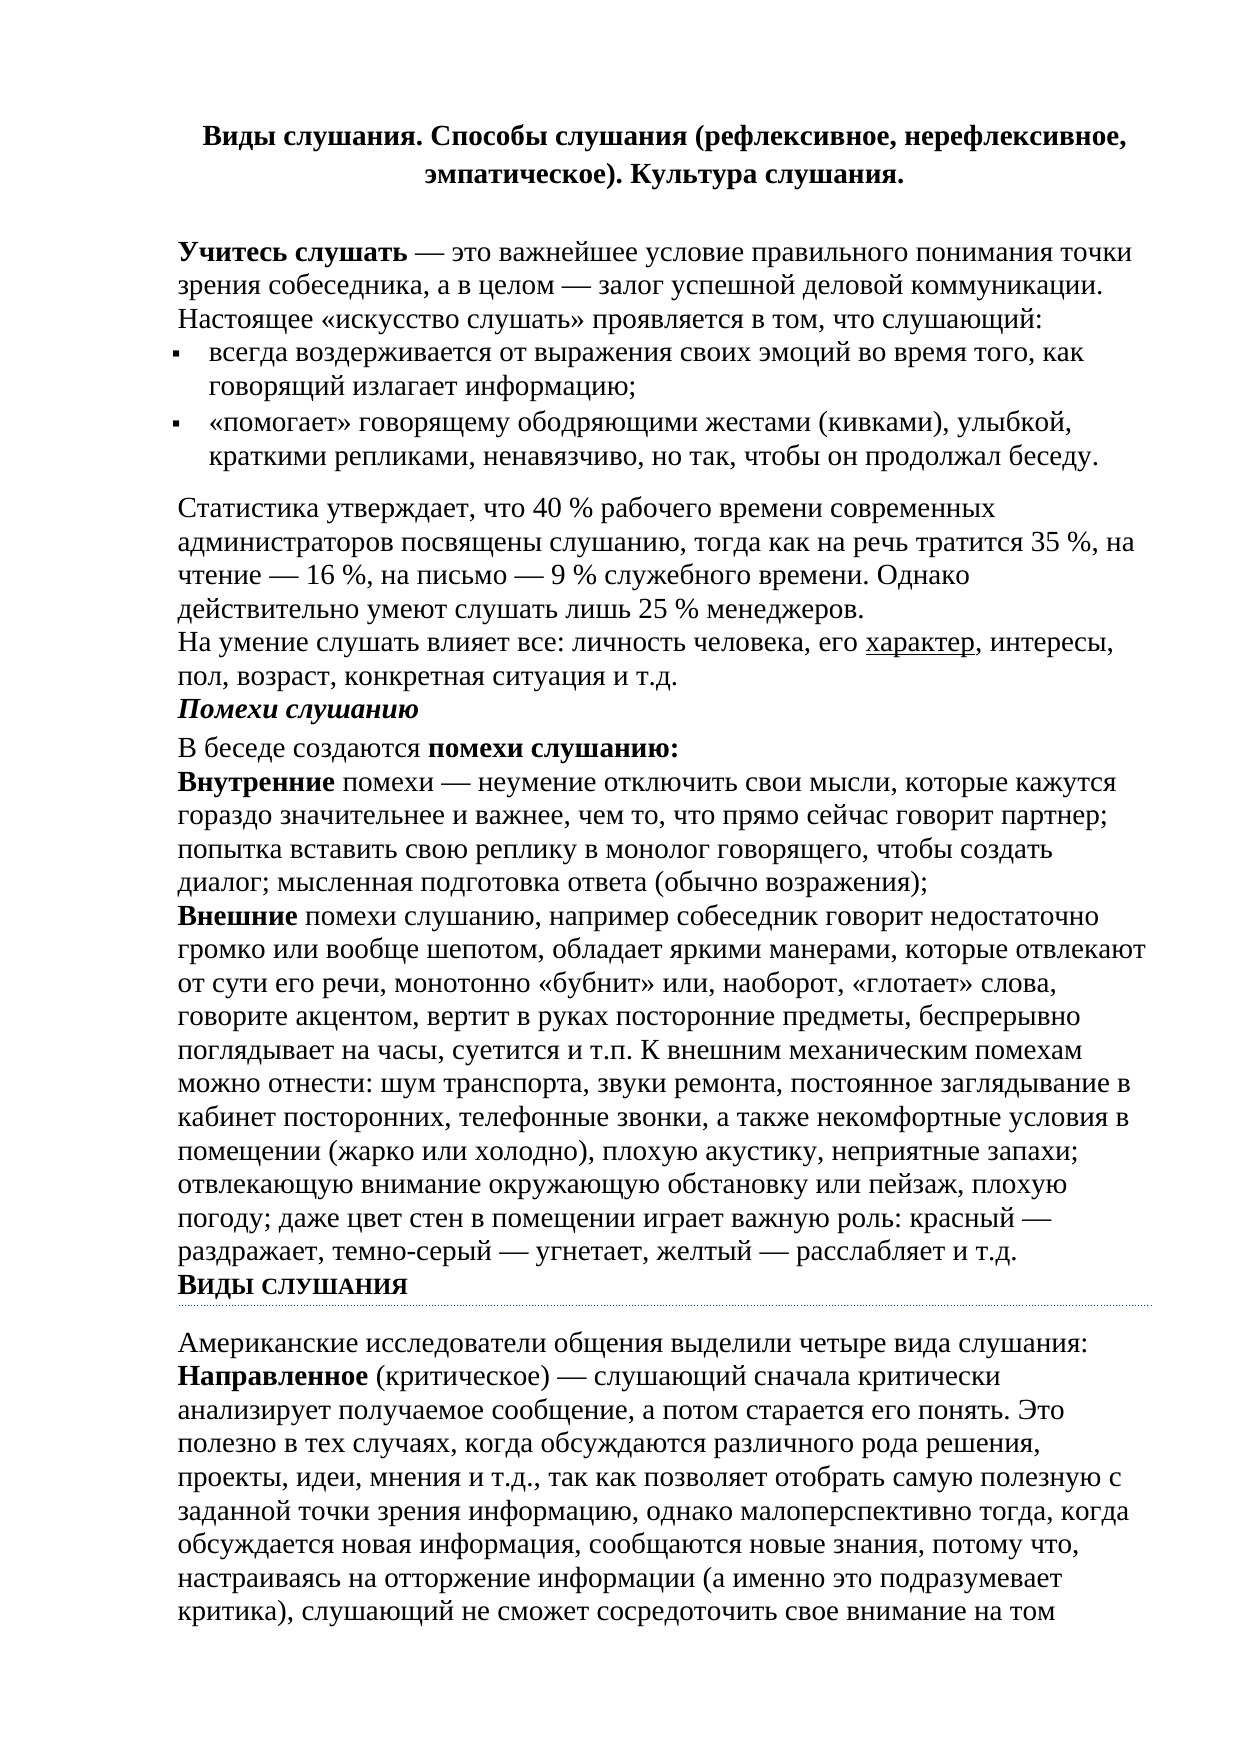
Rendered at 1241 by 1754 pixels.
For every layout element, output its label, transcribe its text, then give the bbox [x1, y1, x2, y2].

list «помогает» говорящему ободряющими жестами (кивками), улыбкой, краткими репликами, ненавязчиво, но так, чтобы он продолжал беседу. [171, 404, 1152, 472]
text Статистика утверждает, что 40 % рабочего времени современных администраторов посвящены слушанию, тогда как на речь тратится 35 %, на чтение — 16 %, на письмо — 9 % служебного времени. Однако действительно умеют слушать лишь 25 % менеджеров. [177, 490, 1152, 624]
text Внутренние помехи — неумение отключить свои мысли, которые кажутся гораздо значительнее и важнее, чем то, что прямо сейчас говорит партнер; попытка вставить свою реплику в монолог говорящего, чтобы создать диалог; мысленная подготовка ответа (обычно возражения); [177, 764, 1152, 898]
text На умение слушать влияет все: личность человека, его характер, интересы, пол, возраст, конкретная ситуация и т.д. [177, 624, 1152, 692]
text Американские исследователи общения выделили четыре вида слушания: [177, 1325, 1152, 1358]
text Виды слушания. Способы слушания (рефлексивное, нерефлексивное, эмпатическое). Культура слушания. [177, 118, 1152, 190]
list всегда воздерживается от выражения своих эмоций во время того, как говорящий излагает информацию; [171, 334, 1152, 401]
text В беседе создаются помехи слушанию: [177, 730, 1152, 764]
text Учитесь слушать — это важнейшее условие правильного понимания точки зрения собеседника, а в целом — залог успешной деловой коммуникации. Настоящее «искусство слушать» проявляется в том, что слушающий: [177, 234, 1152, 334]
text Внешние помехи слушанию, например собеседник говорит недостаточно громко или вообще шепотом, обладает яркими манерами, которые отвлекают от сути его речи, монотонно «бубнит» или, наоборот, «глотает» слова, говорите акцентом, вертит в руках посторонние предметы, беспрерывно поглядывает на часы, суетится и т.п. К внешним механическим помехам можно отнести: шум транспорта, звуки ремонта, постоянное заглядывание в кабинет посторонних, телефонные звонки, а также некомфортные условия в помещении (жарко или холодно), плохую акустику, неприятные запахи; отвлекающую внимание окружающую обстановку или пейзаж, плохую погоду; даже цвет стен в помещении играет важную роль: красный — раздражает, темно-серый — угнетает, желтый — расслабляет и т.д. [177, 898, 1152, 1267]
subtitle Виды слушания [177, 1267, 1152, 1306]
subtitle Помехи слушанию [177, 692, 1152, 725]
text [177, 1358, 1152, 1627]
